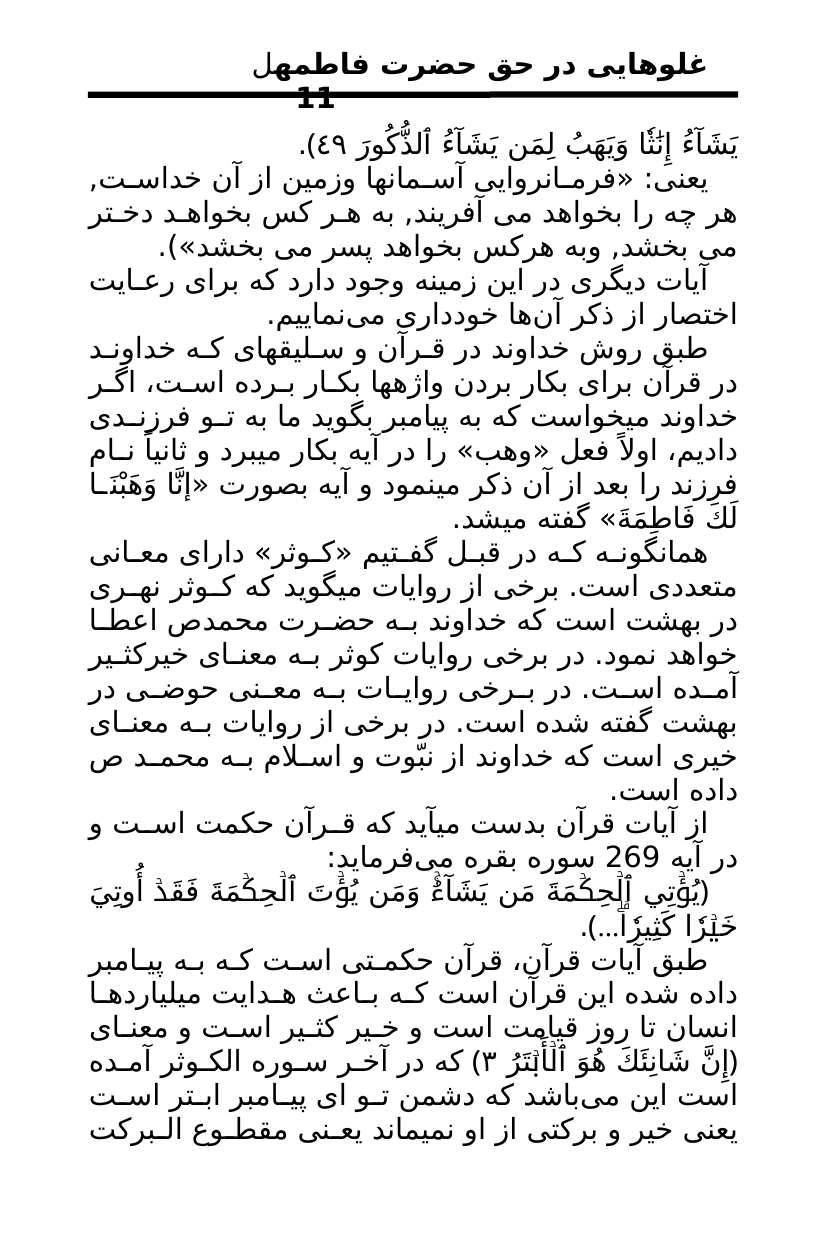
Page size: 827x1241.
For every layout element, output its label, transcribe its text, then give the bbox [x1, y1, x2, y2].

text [89, 128, 738, 162]
text آيات ديگری در اين زمينه وجود دارد كه برای رعايت اختصار از ذكر آن‌ها خودداری می‌نماييم. [89, 263, 738, 331]
text یعنی: «فرمانروایی آسمانها وزمین از آن خداست, هر چه را بخواهد می آفریند, به هر کس بخواهد دختر می بخشد, وبه هرکس بخواهد پسر می بخشد»). [89, 162, 738, 263]
text طبق روش خداوند در قرآن و سليقهای كه خداوند در قرآن برای بكار بردن واژهها بكار برده است، اگر خداوند ميخواست كه به پيامبر بگويد ما به تو فرزندی داديم، اولاً فعل «وهب» را در آيه بكار ميبرد و ثانياً نام فرزند را بعد از آن ذكر مینمود و آيه بصورت «إنَّا وَهَبْنَا لَكَ فَاطِمَةَ» گفته میشد. [89, 331, 738, 535]
text همانگونه كه در قبل گفتيم «كوثر» دارای معانی متعددی است. برخی از روايات میگويد كه كوثر نهری در بهشت است كه خداوند به حضرت محمدص اعطا خواهد نمود. در برخی روايات كوثر به معنای خيركثير آمده است. در برخی روايات به معنی حوضی در بهشت گفته شده است. در برخی از روايات به معنای خيری است كه خداوند از نبّوت و اسلام به محمد ص داده است. [89, 535, 738, 807]
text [89, 943, 738, 1147]
text از آيات قرآن بدست میآيد كه قرآن حكمت است و در آيه 269 سوره بقره می‌فرمايد: [89, 807, 738, 875]
text ﴿يُؤۡتِي ٱلۡحِكۡمَةَ مَن يَشَآءُۚ وَمَن يُؤۡتَ ٱلۡحِكۡمَةَ فَقَدۡ أُوتِيَ خَيۡرٗا كَثِيرٗاۗ...﴾. [89, 875, 738, 943]
